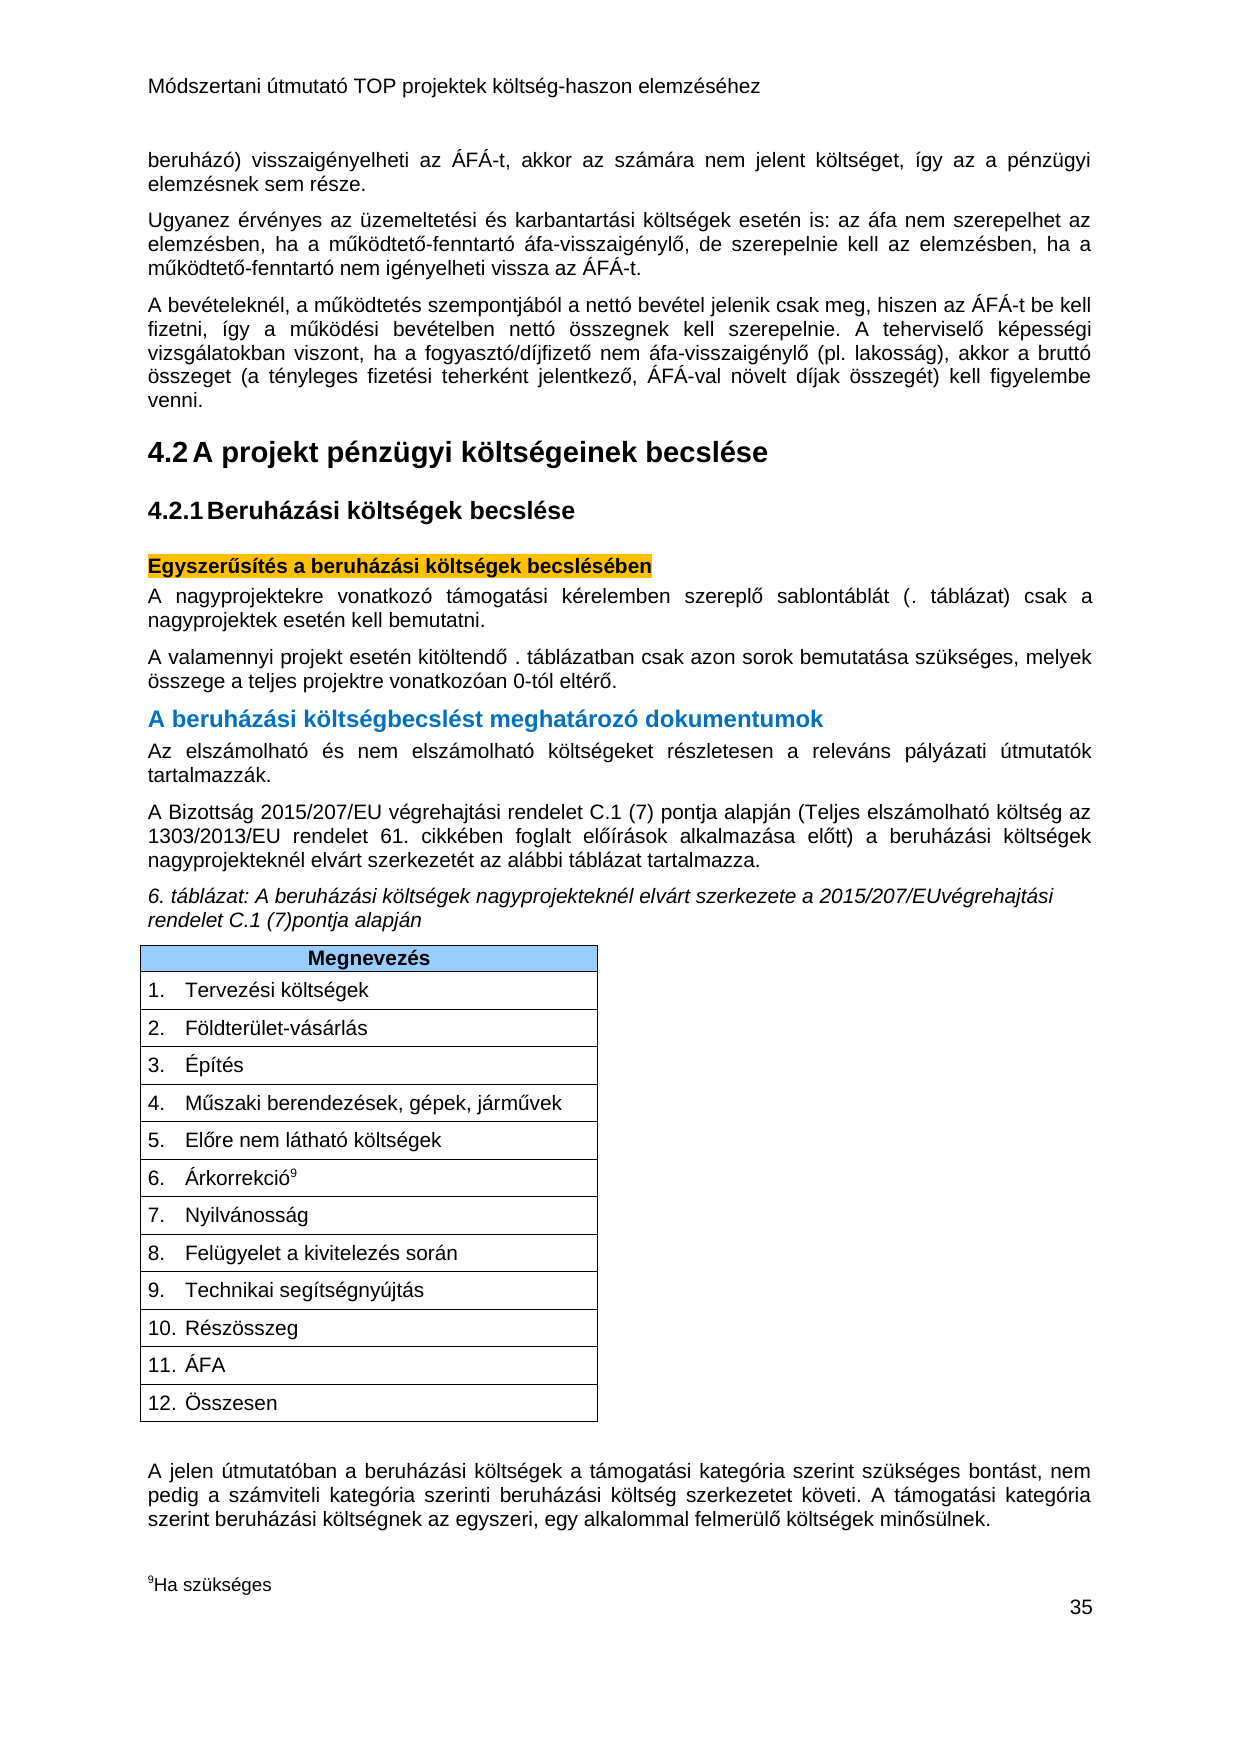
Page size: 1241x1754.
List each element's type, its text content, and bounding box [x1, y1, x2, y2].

table_cell Árkorrekció [141, 1160, 597, 1196]
table_header Megnevezés [141, 946, 597, 971]
table_cell Összesen [141, 1385, 597, 1421]
table_cell Technikai segítségnyújtás [141, 1272, 597, 1308]
text 6. táblázat: A beruházási költségek nagyprojekteknél elvárt szerkezete a 2015/207/EUvégrehajtási rendelet C.1 (7)pontja alapján [148, 884, 1093, 932]
subtitle A projekt pénzügyi költségeinek becslése [148, 440, 1093, 468]
text Az elszámolható és nem elszámolható költségeket részletesen a releváns pályázati útmutatók tartalmazzák. [148, 739, 1093, 787]
text A bevételeknél, a működtetés szempontjából a nettó bevétel jelenik csak meg, hiszen az ÁFÁ-t be kell fizetni, így a működési bevételben nettó összegnek kell szerepelnie. A teherviselő képességi vizsgálatokban viszont, ha a fogyasztó/díjfizető nem áfa-visszaigénylő (pl. lakosság), akkor a bruttó összeget (a tényleges fizetési teherként jelentkező, ÁFÁ-val növelt díjak összegét) kell figyelembe venni. [148, 292, 1093, 412]
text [148, 148, 1093, 196]
table_cell Műszaki berendezések, gépek, járművek [141, 1085, 597, 1121]
text Ugyanez érvényes az üzemeltetési és karbantartási költségek esetén is: az áfa nem szerepelhet az elemzésben, ha a működtető-fenntartó áfa-visszaigénylő, de szerepelnie kell az elemzésben, ha a működtető-fenntartó nem igényelheti vissza az ÁFÁ-t. [148, 208, 1093, 280]
table_cell Építés [141, 1047, 597, 1083]
text A jelen útmutatóban a beruházási költségek a támogatási kategória szerint szükséges bontást, nem pedig a számviteli kategória szerinti beruházási költség szerkezetet követi. A támogatási kategória szerint beruházási költségnek az egyszeri, egy alkalommal felmerülő költségek minősülnek. [148, 1458, 1093, 1530]
table_cell Részösszeg [141, 1310, 597, 1346]
subtitle Egyszerűsítés a beruházási költségek becslésében [148, 550, 1093, 578]
table_cell Felügyelet a kivitelezés során [141, 1235, 597, 1271]
table_cell ÁFA [141, 1347, 597, 1383]
subtitle Beruházási költségek becslése [148, 497, 1093, 525]
subtitle A beruházási költségbecslést meghatározó dokumentumok [148, 705, 1093, 733]
table_cell Előre nem látható költségek [141, 1122, 597, 1158]
table_cell Tervezési költségek [141, 972, 597, 1008]
table_cell Földterület-vásárlás [141, 1010, 597, 1046]
text A Bizottság 2015/207/EU végrehajtási rendelet C.1 (7) pontja alapján (Teljes elszámolható költség az 1303/2013/EU rendelet 61. cikkében foglalt előírások alkalmazása előtt) a beruházási költségek nagyprojekteknél elvárt szerkezetét az alábbi táblázat tartalmazza. [148, 800, 1093, 872]
table_cell Nyilvánosság [141, 1197, 597, 1233]
